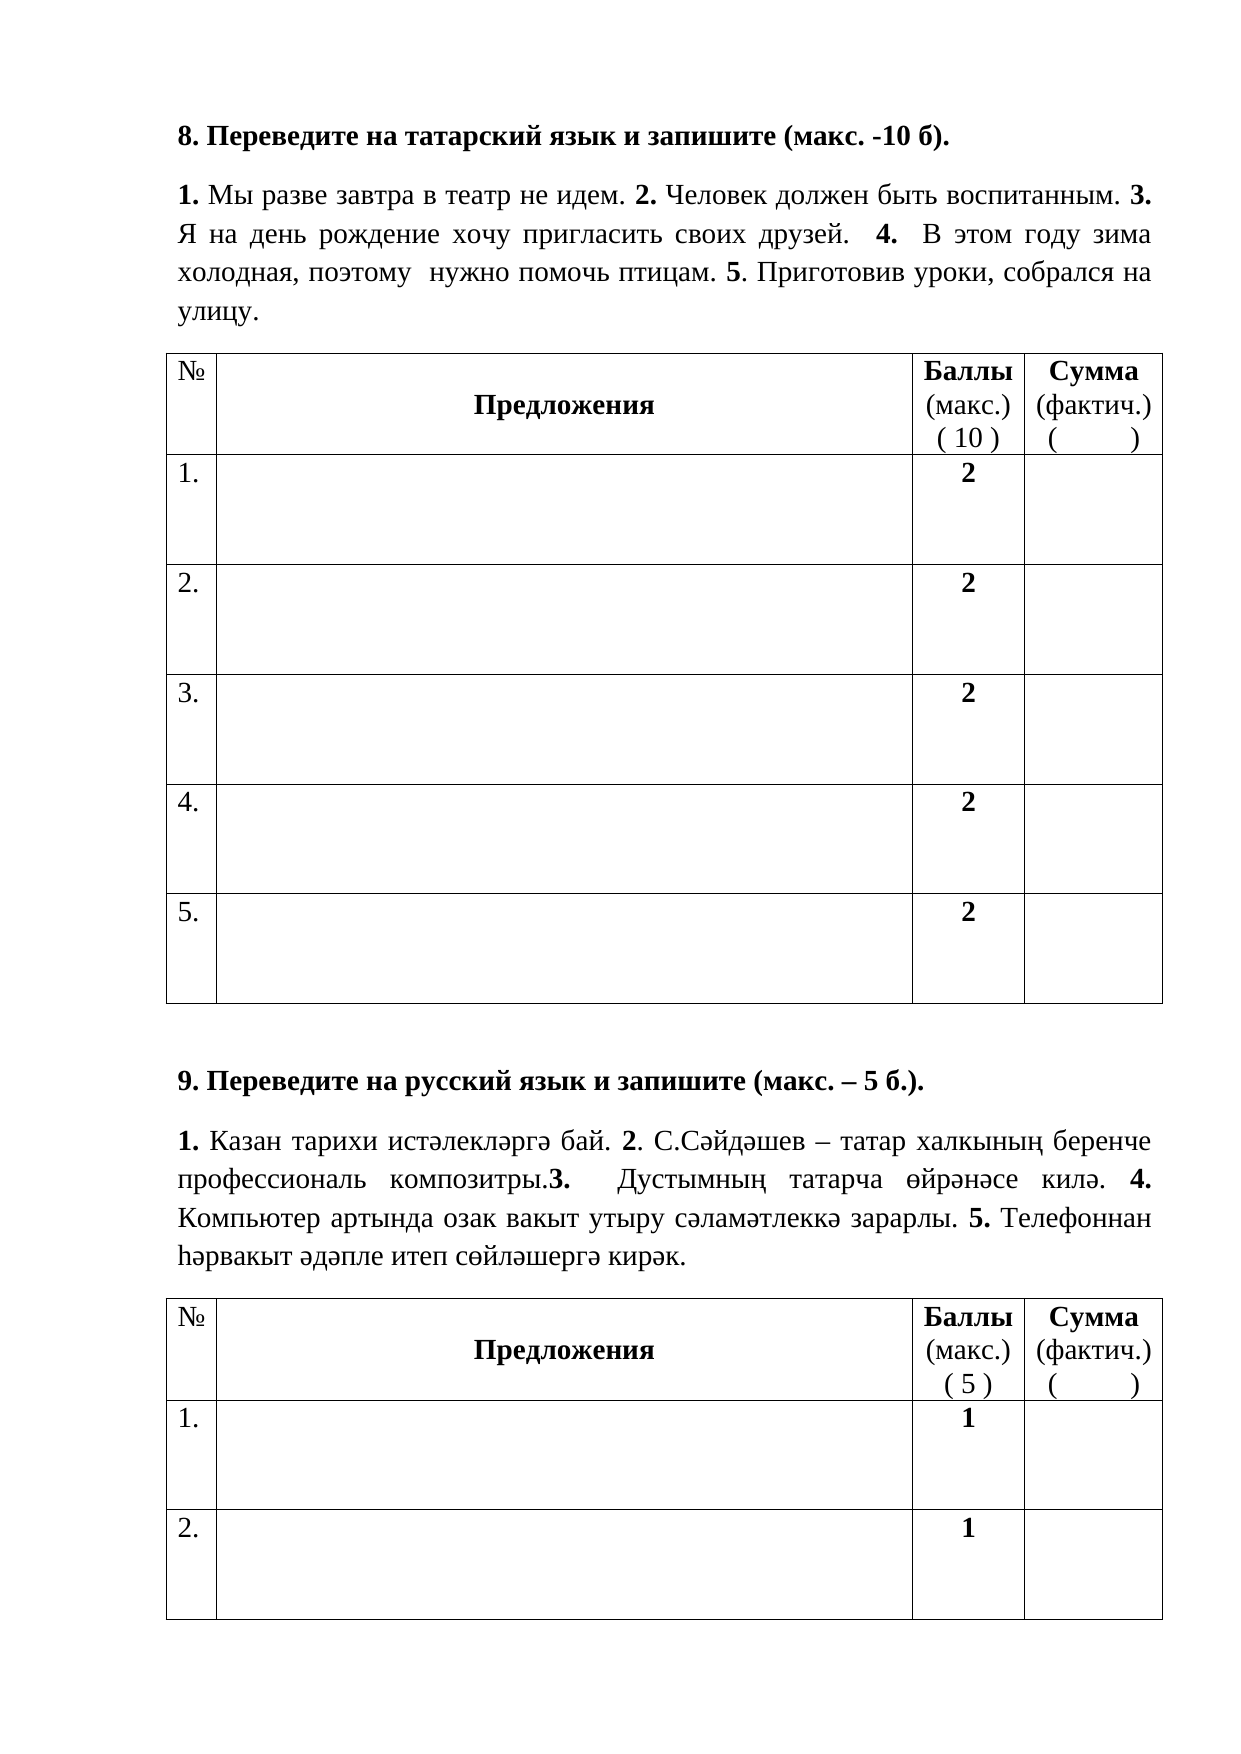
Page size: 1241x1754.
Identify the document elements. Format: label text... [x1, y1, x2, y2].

table_header Сумма (фактич.) ( ) [1025, 354, 1162, 454]
table_cell [1025, 675, 1162, 783]
table_header Предложения [217, 1299, 912, 1399]
table_header Предложения [217, 354, 912, 454]
text 9. Переведите на русский язык и запишите (макс. – 5 б.). [177, 1063, 1152, 1097]
table_header Баллы (макс.) ( 10 ) [913, 354, 1024, 454]
table_cell [217, 675, 912, 783]
table_header № [167, 354, 216, 454]
table_cell [217, 785, 912, 893]
table_cell 1 [913, 1510, 1024, 1619]
table_cell [1025, 1510, 1162, 1619]
table_cell 1. [167, 455, 216, 564]
table_cell 5. [167, 894, 216, 1003]
text 1. Мы разве завтра в театр не идем. 2. Человек должен быть воспитанным. 3. Я на день рождение хочу пригласить своих друзей. 4. В этом году зима холодная, поэтому нужно помочь птицам. 5. Приготовив уроки, собрался на улицу. [177, 177, 1152, 327]
table_cell [1025, 894, 1162, 1003]
table_cell 2. [167, 1510, 216, 1619]
table_cell 2 [913, 894, 1024, 1003]
table_cell [1025, 1401, 1162, 1509]
table_cell [1025, 785, 1162, 893]
table_cell [1025, 455, 1162, 564]
table_cell 2 [913, 455, 1024, 564]
table_header Сумма (фактич.) ( ) [1025, 1299, 1162, 1399]
table_cell 2. [167, 565, 216, 674]
table_cell [1025, 565, 1162, 674]
table_header Баллы (макс.) ( 5 ) [913, 1299, 1024, 1399]
table_cell 2 [913, 565, 1024, 674]
table_cell 2 [913, 675, 1024, 783]
table_cell [217, 1510, 912, 1619]
table_cell 3. [167, 675, 216, 783]
table_header № [167, 1299, 216, 1399]
table_cell 1 [913, 1401, 1024, 1509]
text 1. Казан тарихи истәлекләргә бай. 2. С.Сәйдәшев – татар халкының беренче профессиональ композитры.3. Дустымның татарча өйрәнәсе килә. 4. Компьютер артында озак вакыт утыру сәламәтлеккә зарарлы. 5. Телефоннан һәрвакыт әдәпле итеп сөйләшергә кирәк. [177, 1123, 1152, 1272]
table_cell 2 [913, 785, 1024, 893]
table_cell [217, 894, 912, 1003]
table_cell [217, 565, 912, 674]
table_cell 1. [167, 1401, 216, 1509]
table_cell [217, 1401, 912, 1509]
text 8. Переведите на татарский язык и запишите (макс. -10 б). [177, 118, 1152, 152]
table_cell 4. [167, 785, 216, 893]
table_cell [217, 455, 912, 564]
